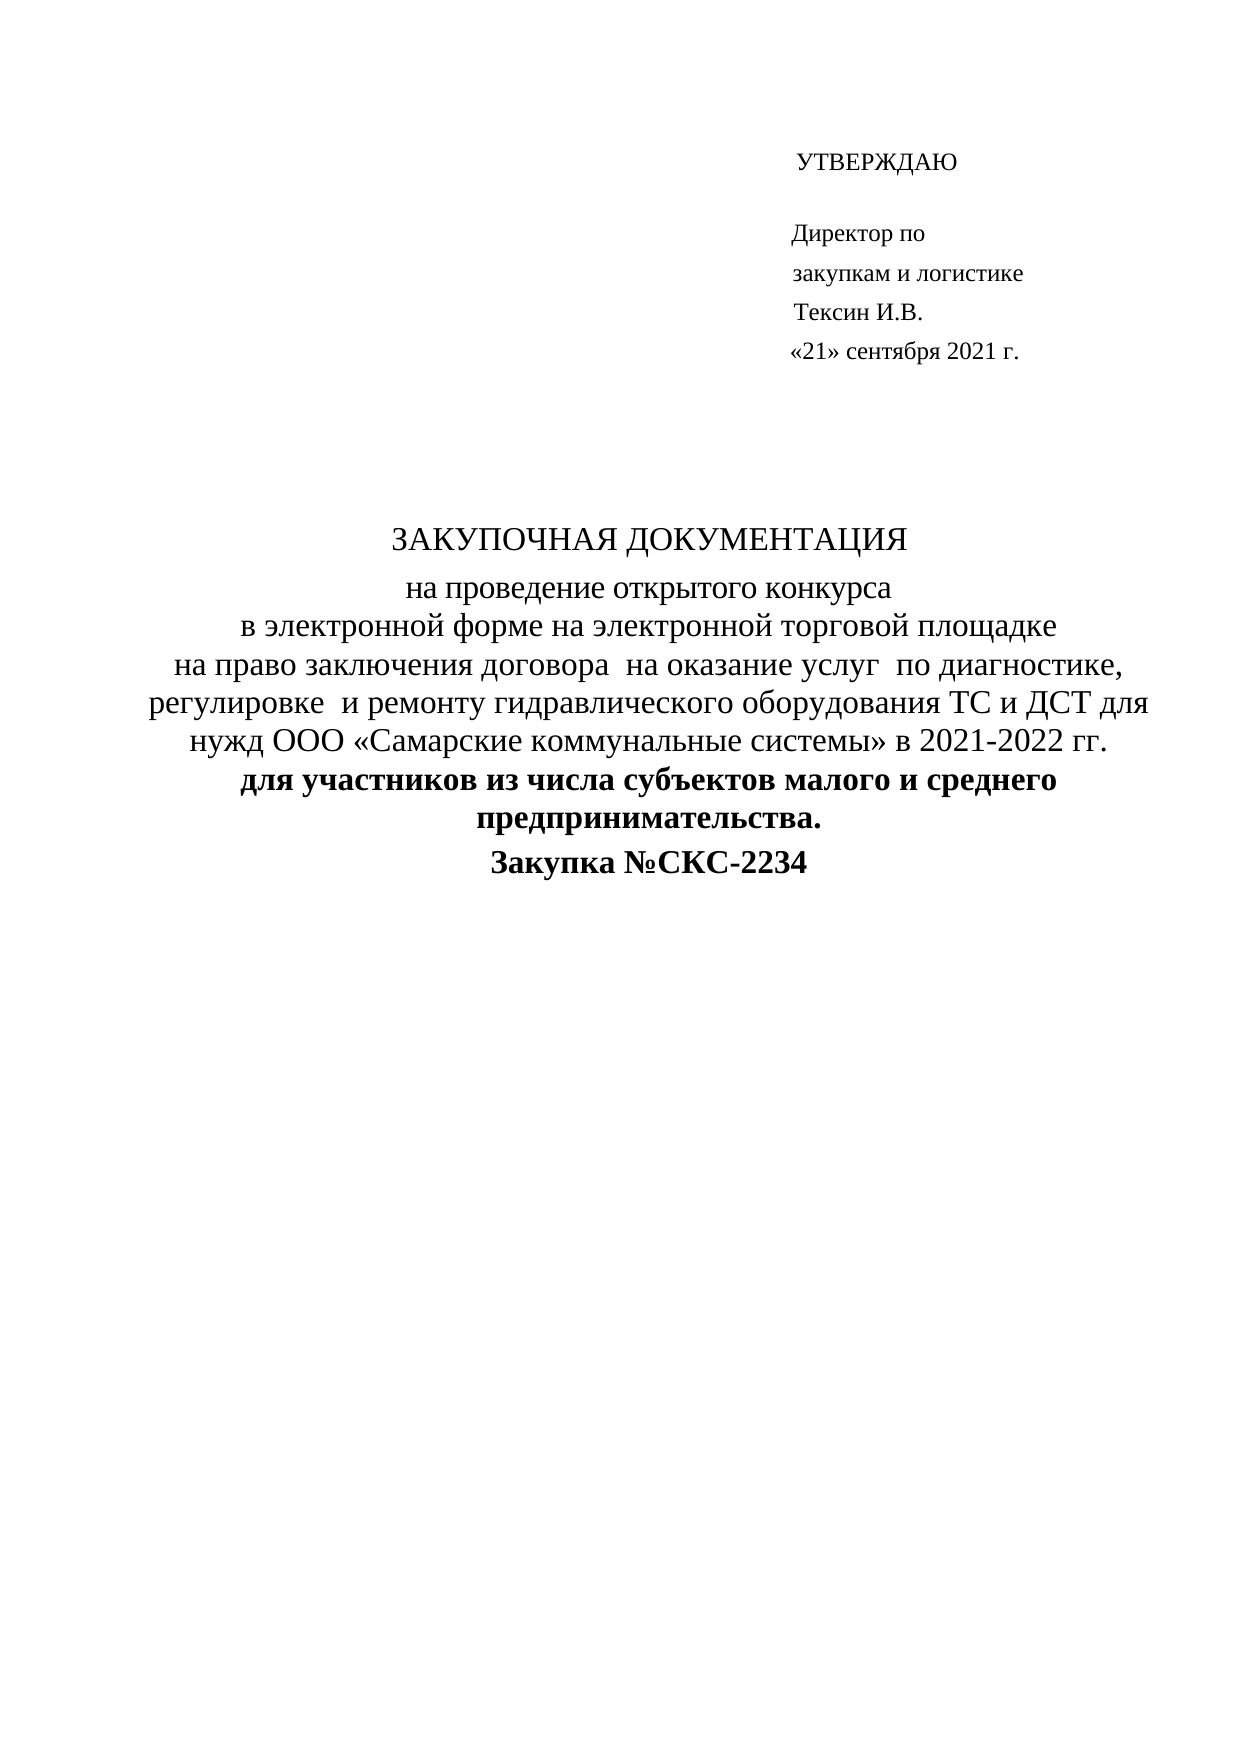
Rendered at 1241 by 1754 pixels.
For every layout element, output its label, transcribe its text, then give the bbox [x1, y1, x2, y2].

text УТВЕРЖДАЮ [796, 147, 1168, 175]
text Тексин И.В. [131, 297, 1166, 326]
text Закупка №СКС-2234 [131, 842, 1166, 880]
text Директор по [131, 218, 1166, 247]
text закупкам и логистике [131, 258, 1166, 287]
text «21» сентября 2021 г. [131, 336, 1168, 365]
text в электронной форме на электронной торговой площадке [131, 606, 1166, 644]
text на проведение открытого конкурса [131, 567, 1166, 606]
text ЗАКУПОЧНАЯ ДОКУМЕНТАЦИЯ [131, 519, 1168, 558]
text для участников из числа субъектов малого и среднего предпринимательства. [131, 759, 1166, 836]
text на право заключения договора на оказание услуг по диагностике, регулировке и ремонту гидравлического оборудования ТС и ДСТ для нужд ООО «Самарские коммунальные системы» в 2021-2022 гг. [131, 644, 1166, 759]
